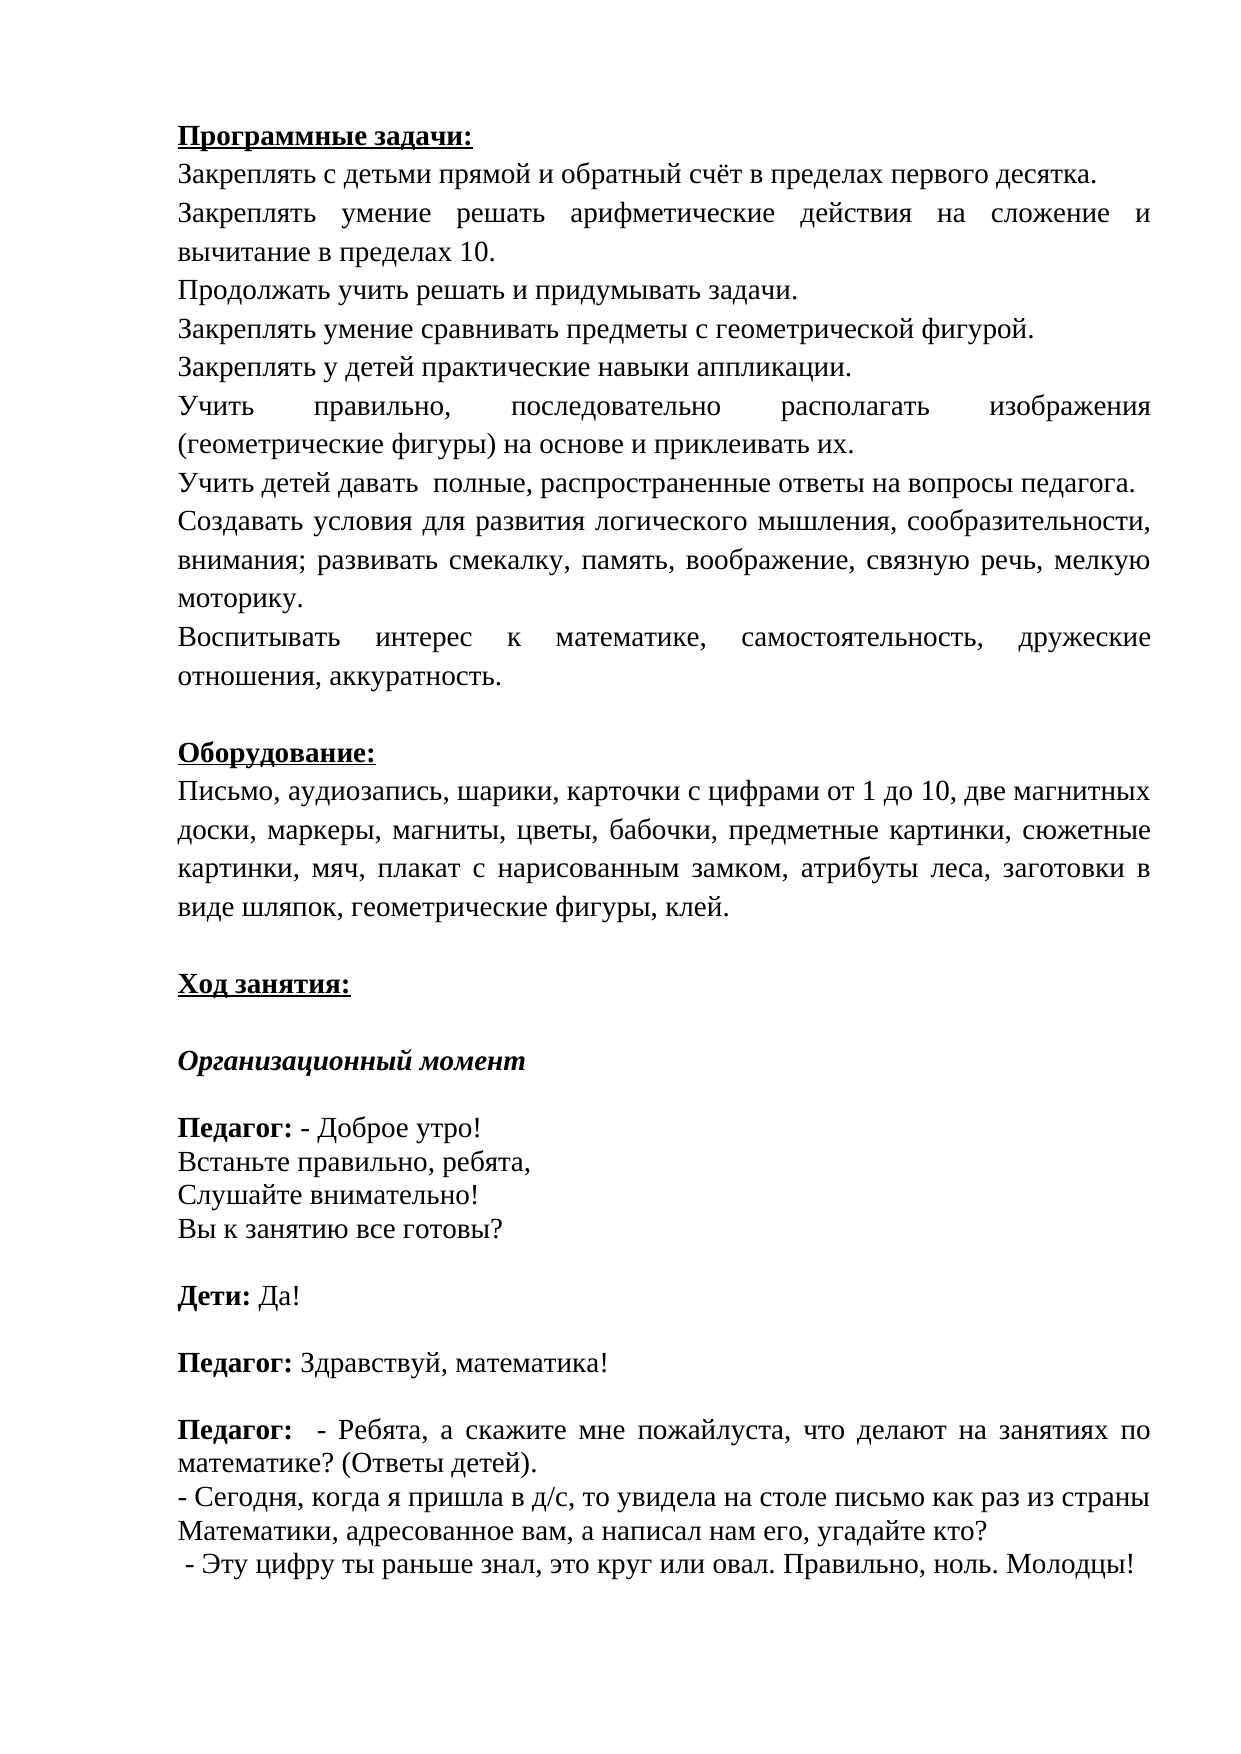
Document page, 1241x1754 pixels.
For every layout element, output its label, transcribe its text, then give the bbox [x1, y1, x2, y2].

text Закреплять с детьми прямой и обратный счёт в пределах первого десятка. [177, 157, 1152, 190]
text Слушайте внимательно! [177, 1177, 1152, 1211]
text Письмо, аудиозапись, шарики, карточки с цифрами от 1 до 10, две магнитных доски, маркеры, магниты, цветы, бабочки, предметные картинки, сюжетные картинки, мяч, плакат с нарисованным замком, атрибуты леса, заготовки в виде шляпок, геометрические фигуры, клей. [177, 773, 1152, 922]
text Воспитывать интерес к математике, самостоятельность, дружеские отношения, аккуратность. [177, 619, 1152, 691]
text Учить детей давать полные, распространенные ответы на вопросы педагога. [177, 465, 1152, 498]
text Закреплять умение решать арифметические действия на сложение и вычитание в пределах 10. [177, 195, 1152, 267]
text Встаньте правильно, ребята, [177, 1144, 1152, 1177]
text Учить правильно, последовательно располагать изображения (геометрические фигуры) на основе и приклеивать их. [177, 388, 1152, 460]
text Вы к занятию все готовы? [177, 1211, 1152, 1244]
text Оборудование: [177, 735, 1152, 768]
text Продолжать учить решать и придумывать задачи. [177, 272, 1152, 306]
text Программные задачи: [177, 118, 1152, 152]
text Закреплять умение сравнивать предметы с геометрической фигурой. [177, 311, 1152, 344]
text Закреплять у детей практические навыки аппликации. [177, 349, 1152, 383]
text Педагог: - Доброе утро! [177, 1110, 1152, 1144]
text Создавать условия для развития логического мышления, сообразительности, внимания; развивать смекалку, память, воображение, связную речь, мелкую моторику. [177, 503, 1152, 614]
text - Эту цифру ты раньше знал, это круг или овал. Правильно, ноль. Молодцы! [177, 1546, 1152, 1580]
text Дети: Да! [177, 1278, 1152, 1311]
text Ход занятия: [177, 966, 1152, 999]
text - Сегодня, когда я пришла в д/с, то увидела на столе письмо как раз из страны Математики, адресованное вам, а написал нам его, угадайте кто? [177, 1479, 1152, 1546]
text Педагог: Здравствуй, математика! [177, 1345, 1152, 1378]
text Педагог: - Ребята, а скажите мне пожайлуста, что делают на занятиях по математике? (Ответы детей). [177, 1412, 1152, 1479]
text Организационный момент [177, 1043, 1152, 1077]
